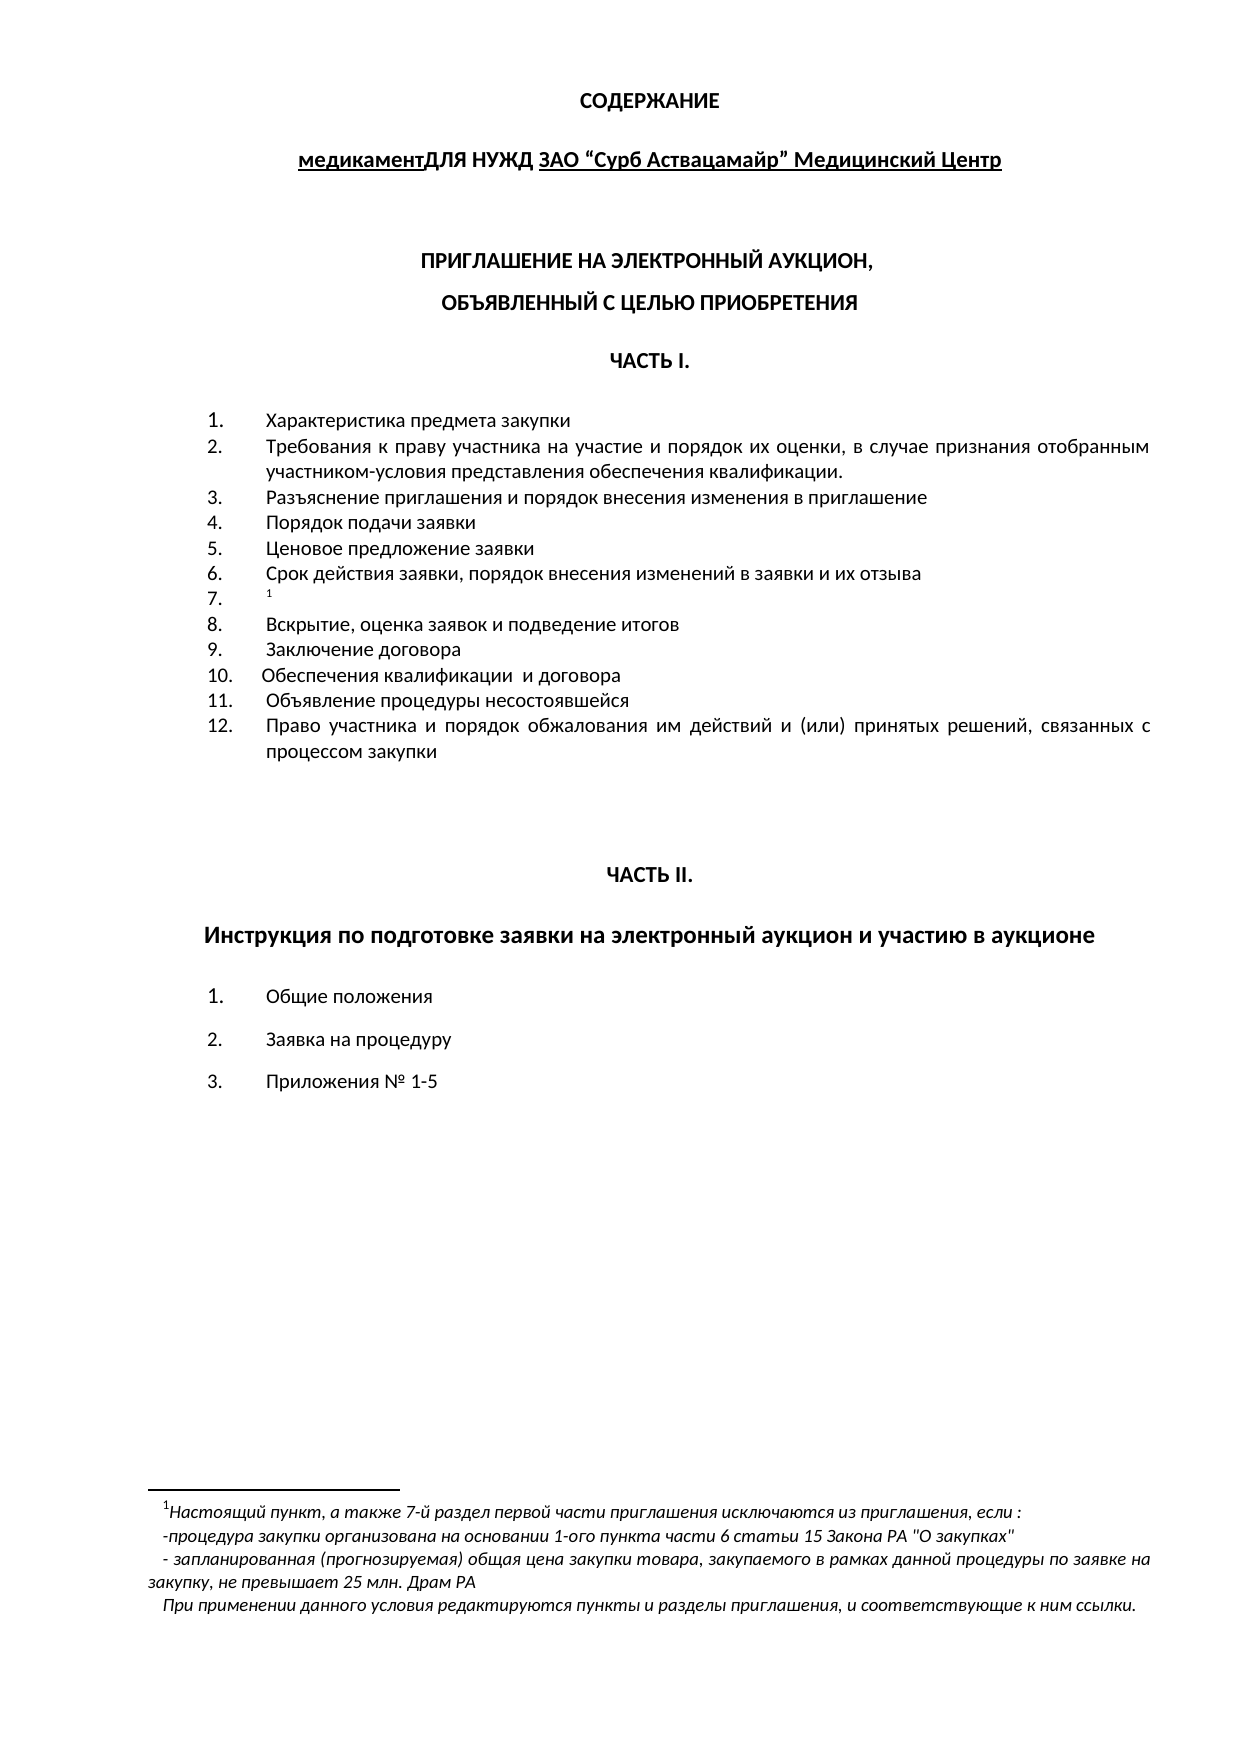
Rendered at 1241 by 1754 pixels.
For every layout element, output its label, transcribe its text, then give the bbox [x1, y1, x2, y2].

text 5. Ценовое предложение заявки [207, 535, 1152, 560]
text 4. Порядок подачи заявки [207, 509, 1152, 535]
text 7. [207, 586, 1152, 611]
text 8. Вскрытие, оценка заявок и подведение итогов [207, 611, 1152, 636]
text медикаментДЛЯ НУЖД ЗАО “Сурб Аствацамайр” Медицинский Центр [148, 145, 1152, 173]
text 12. Право участника и порядок обжалования им действий и (или) принятых решений, связанных с процессом закупки [207, 713, 1152, 763]
text 2. Заявка на процедуру [207, 1026, 1152, 1051]
text ПРИГЛАШЕНИЕ НА ЭЛЕКТРОННЫЙ АУКЦИОН, ОБЪЯВЛЕННЫЙ С ЦЕЛЬЮ ПРИОБРЕТЕНИЯ [148, 246, 1152, 316]
text 3. Разъяснение приглашения и порядок внесения изменения в приглашение [207, 484, 1152, 509]
text 10. Обеспечения квалификации и договора [207, 662, 1152, 687]
text ЧАСТЬ II. [148, 860, 1152, 888]
text 2. Требования к праву участника на участие и порядок их оценки, в случае признания отобранным участником-условия представления обеспечения квалификации. [207, 433, 1152, 484]
text 11. Объявление процедуры несостоявшейся [207, 687, 1152, 713]
text 6. Срок действия заявки, порядок внесения изменений в заявки и их отзыва [207, 560, 1152, 586]
text 1. Характеристика предмета закупки [207, 405, 1152, 433]
text СОДЕРЖАНИЕ [148, 86, 1152, 114]
text 9. Заключение договора [207, 636, 1152, 662]
text Инструкция по подготовке заявки на электронный аукцион и участию в аукционе [148, 919, 1152, 949]
text 3. Приложения № 1-5 [207, 1068, 1152, 1093]
text 1. Общие положения [207, 981, 1152, 1009]
text ЧАСТЬ I. [148, 346, 1152, 374]
